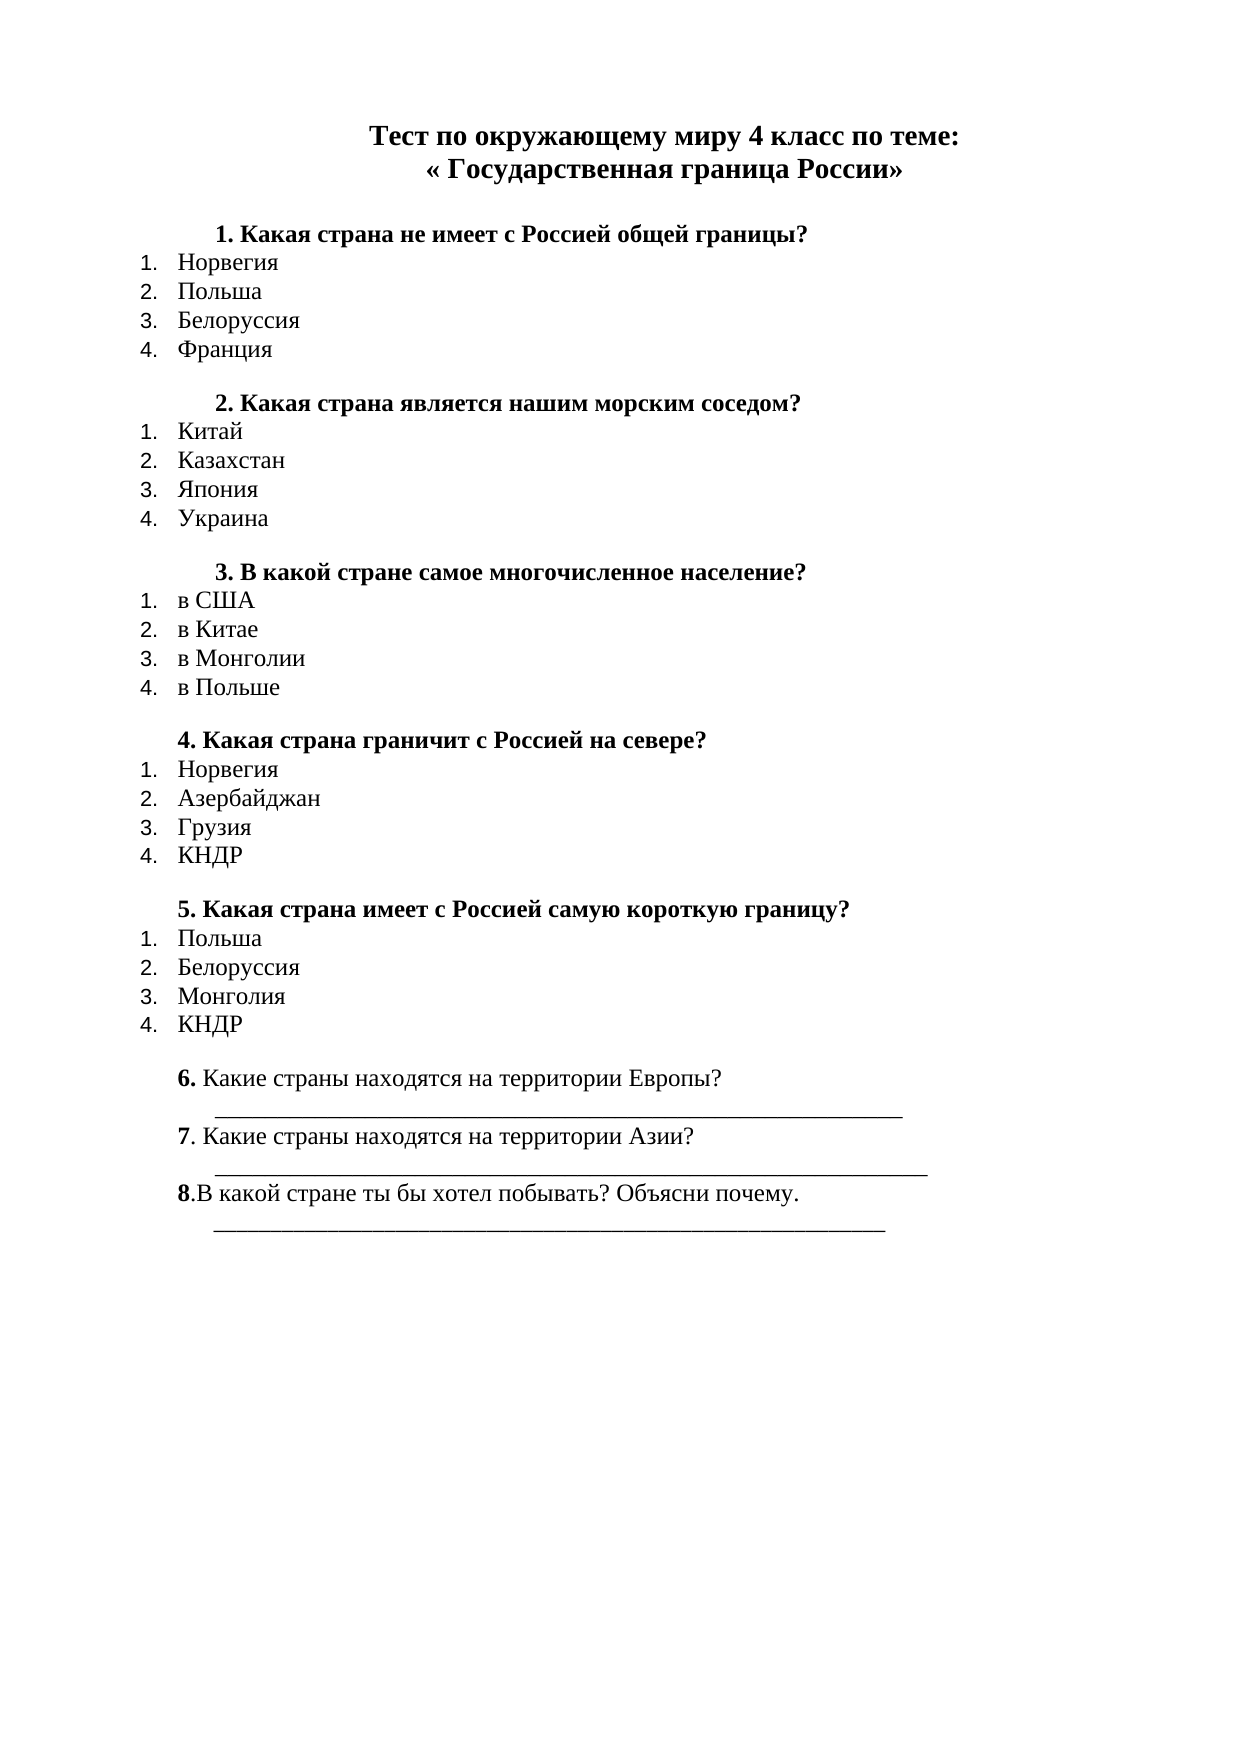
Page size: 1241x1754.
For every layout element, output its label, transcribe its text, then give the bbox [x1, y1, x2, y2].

text 8.В какой стране ты бы хотел побывать? Объясни почему. [177, 1178, 1152, 1207]
list Польша [140, 923, 1152, 952]
text 5. Какая страна имеет с Россией самую короткую границу? [177, 894, 1152, 923]
list Белоруссия [140, 952, 1152, 981]
list в Польше [140, 672, 1152, 700]
text Тест по окружающему миру 4 класс по теме: [177, 118, 1152, 152]
list Грузия [140, 812, 1152, 841]
text ___________________________________________________________ [177, 1207, 1152, 1235]
text 2. Какая страна является нашим морским соседом? [215, 388, 1152, 416]
list Белоруссия [140, 305, 1152, 334]
list Франция [140, 334, 1152, 362]
list Казахстан [140, 445, 1152, 474]
text 7. Какие страны находятся на территории Азии? [177, 1121, 1152, 1150]
list Украина [140, 503, 1152, 531]
list Китай [140, 416, 1152, 445]
list Япония [140, 474, 1152, 503]
text _______________________________________________________ [177, 1092, 1152, 1121]
text 3. В какой стране самое многочисленное население? [215, 557, 1152, 585]
list Норвегия [140, 754, 1152, 783]
text « Государственная граница России» [177, 152, 1152, 185]
list Норвегия [140, 247, 1152, 276]
list КНДР [140, 841, 1152, 869]
list в США [140, 585, 1152, 614]
list в Китае [140, 614, 1152, 643]
text 6. Какие страны находятся на территории Европы? [177, 1063, 1152, 1092]
list в Монголии [140, 643, 1152, 672]
text 1. Какая страна не имеет с Россией общей границы? [215, 219, 1152, 247]
list Монголия [140, 981, 1152, 1009]
text _________________________________________________________ [215, 1150, 1152, 1178]
text 4. Какая страна граничит с Россией на севере? [177, 726, 1152, 754]
list Польша [140, 276, 1152, 305]
list КНДР [140, 1009, 1152, 1038]
list Азербайджан [140, 783, 1152, 812]
